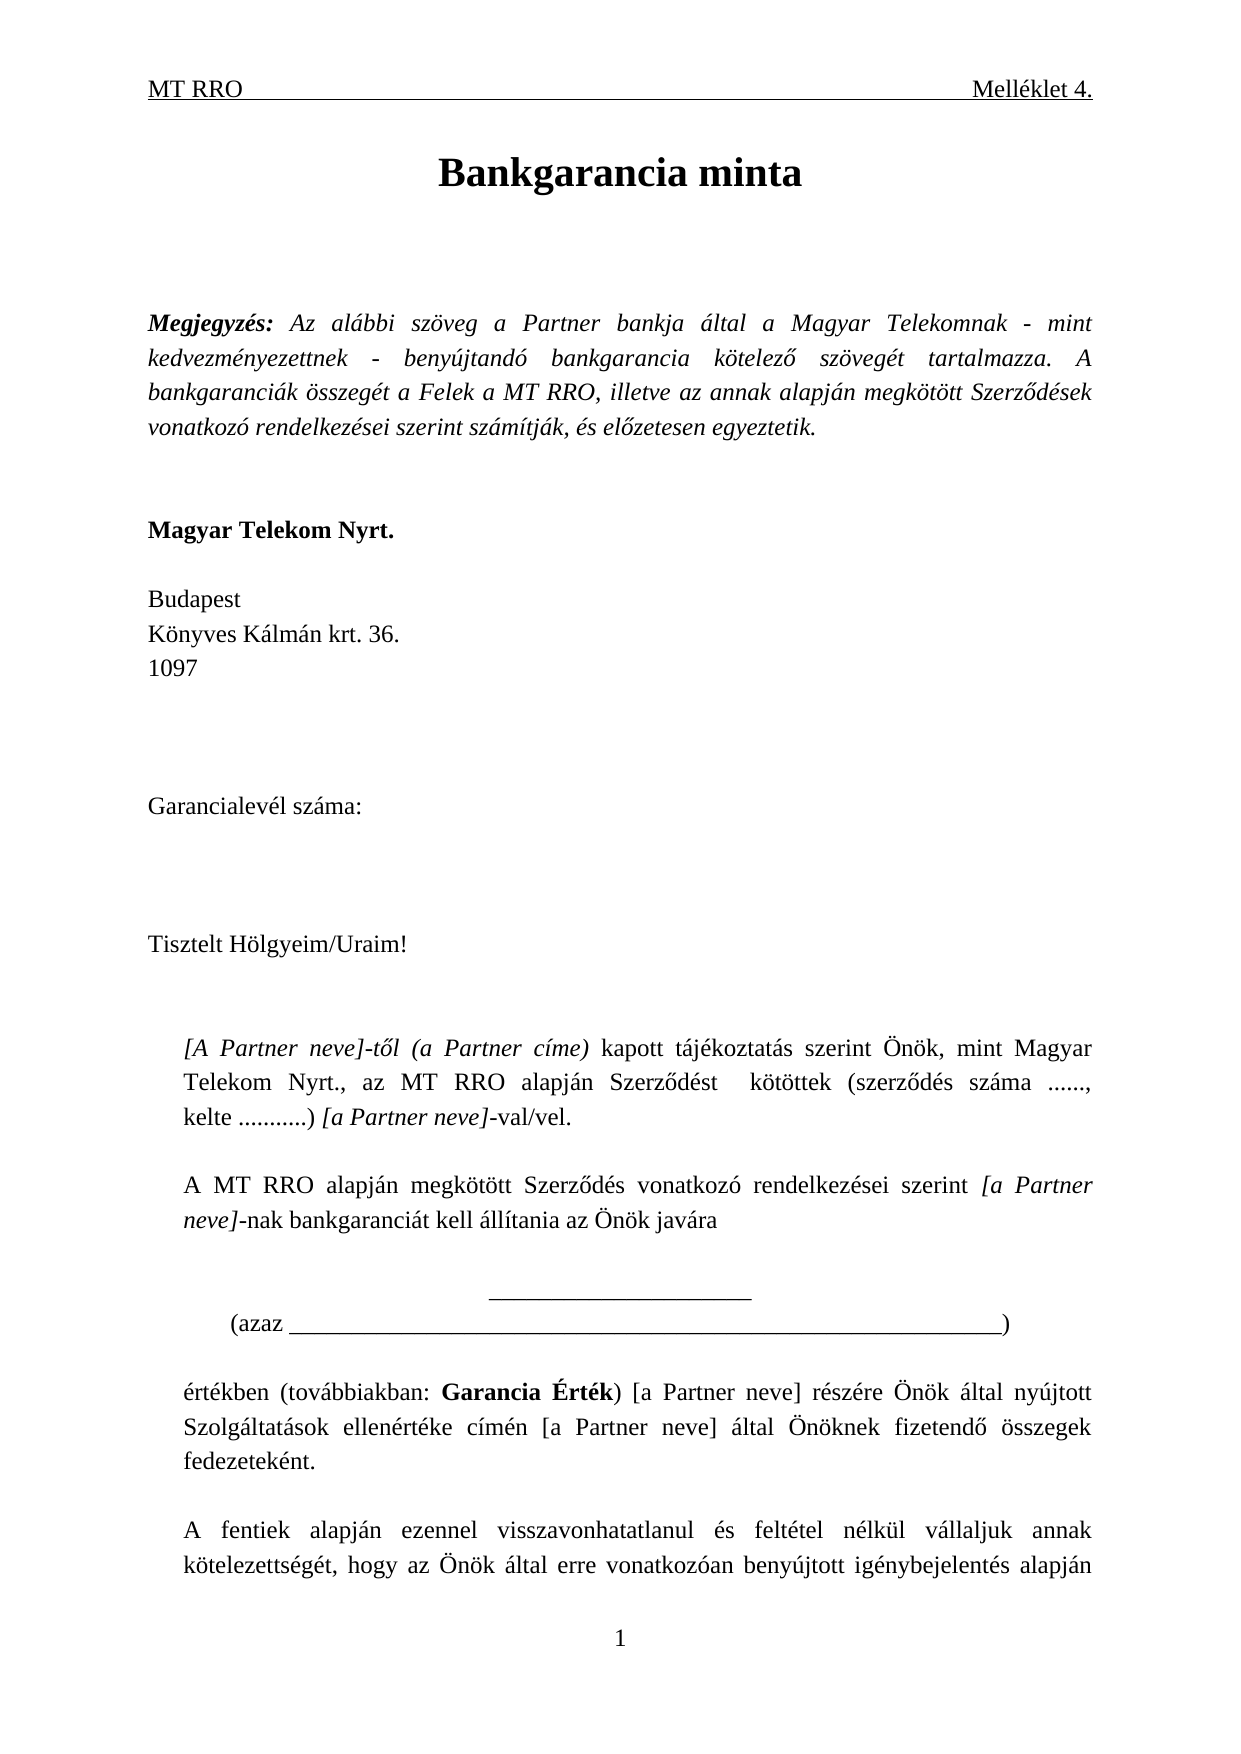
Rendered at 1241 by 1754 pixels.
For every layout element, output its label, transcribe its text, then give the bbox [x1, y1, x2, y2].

text _____________________ [148, 1274, 1093, 1303]
text 1097 [148, 653, 1093, 682]
text Megjegyzés: Az alábbi szöveg a Partner bankja által a Magyar Telekomnak - mint kedvezményezettnek - benyújtandó bankgarancia kötelező szövegét tartalmazza. A bankgaranciák összegét a Felek a MT RRO, illetve az annak alapján megkötött Szerződések vonatkozó rendelkezései szerint számítják, és előzetesen egyeztetik. [148, 308, 1093, 441]
text Könyves Kálmán krt. 36. [148, 619, 1093, 648]
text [165, 1481, 1093, 1578]
text Tisztelt Hölgyeim/Uraim! [148, 929, 1093, 958]
text Budapest [148, 584, 1093, 613]
text értékben (továbbiakban: Garancia Érték) [a Partner neve] részére Önök által nyújtott Szolgáltatások ellenértéke címén [a Partner neve] által Önöknek fizetendő összegek fedezeteként. [165, 1343, 1093, 1475]
text (azaz _________________________________________________________) [148, 1308, 1093, 1337]
text [A Partner neve]-től (a Partner címe) kapott tájékoztatás szerint Önök, mint Magyar Telekom Nyrt., az MT RRO alapján Szerződést kötöttek (szerződés száma ......, kelte ...........) [a Partner neve]-val/vel. [165, 998, 1093, 1130]
text Garancialevél száma: [148, 791, 1093, 820]
text Magyar Telekom Nyrt. [148, 515, 1093, 544]
text A MT RRO alapján megkötött Szerződés vonatkozó rendelkezései szerint [a Partner neve]-nak bankgaranciát kell állítania az Önök javára [165, 1136, 1093, 1234]
subtitle Bankgarancia minta [148, 148, 1093, 196]
